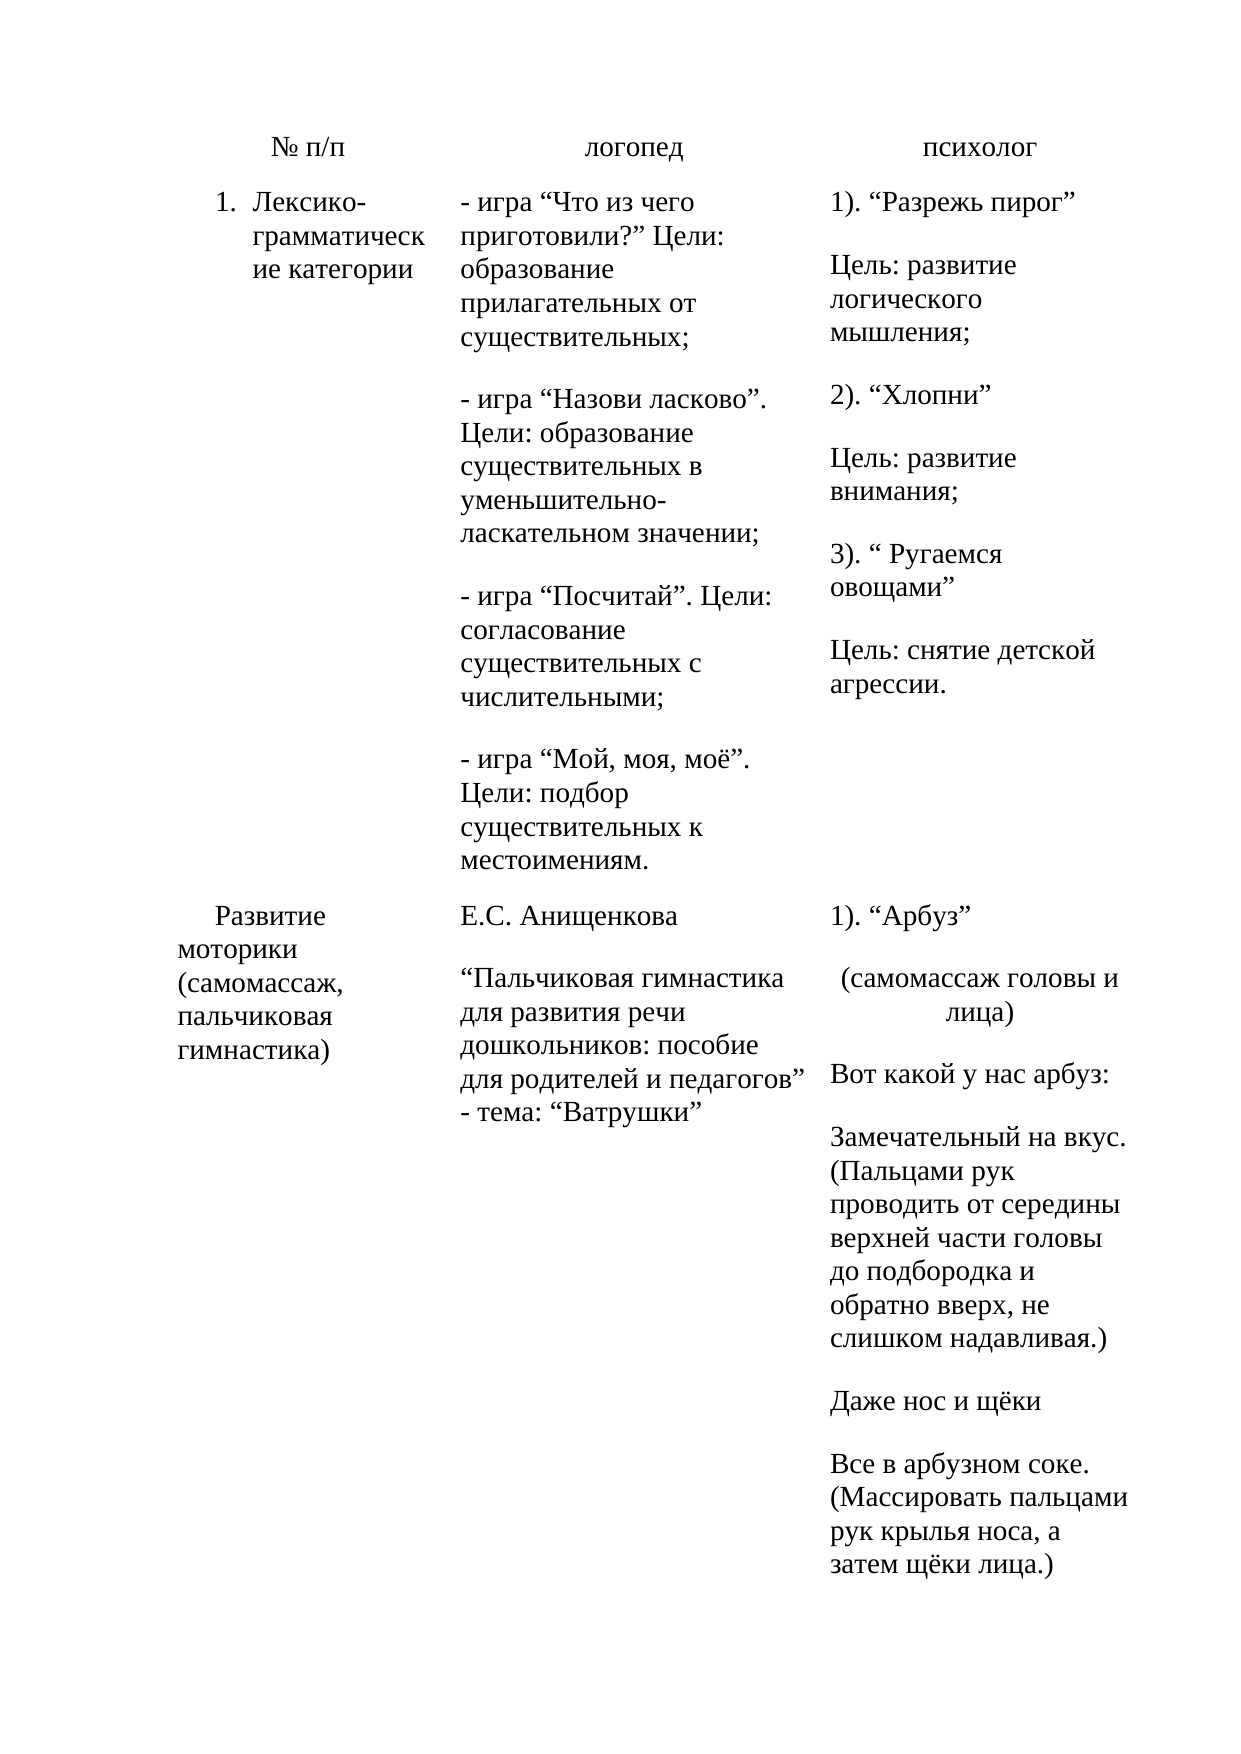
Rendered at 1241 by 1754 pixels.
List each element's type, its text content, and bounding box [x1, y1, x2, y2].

table_cell логопед [449, 118, 819, 173]
table_cell психолог [819, 118, 1141, 173]
table_cell Лексико-грамматические категории [166, 174, 449, 887]
table_cell 1). “Разрежь пирог” Цель: развитие логического мышления; 2). “Хлопни” Цель: развитие внимания; 3). “ Ругаемся овощами” Цель: снятие детской агрессии. [819, 174, 1141, 887]
table_cell - игра “Что из чего приготовили?” Цели: образование прилагательных от существительных; - игра “Назови ласково”. Цели: образование существительных в уменьшительно-ласкательном значении; - игра “Посчитай”. Цели: согласование существительных с числительными; - игра “Мой, моя, моё”. Цели: подбор существительных к местоимениям. [449, 174, 819, 887]
table_cell № п/п [166, 118, 449, 173]
table_cell  Развитие моторики (самомассаж, пальчиковая гимнастика) [166, 887, 449, 1591]
table_cell Е.С. Анищенкова “Пальчиковая гимнастика для развития речи дошкольников: пособие для родителей и педагогов” - тема: “Ватрушки” [449, 887, 819, 1591]
table_cell 1). “Арбуз” (самомассаж головы и лица) Вот какой у нас арбуз: Замечательный на вкус. (Пальцами рук проводить от середины верхней части головы до подбородка и обратно вверх, не слишком надавливая.) Даже нос и щёки Все в арбузном соке. (Массировать пальцами рук крылья носа, а затем щёки лица.) [819, 887, 1141, 1591]
